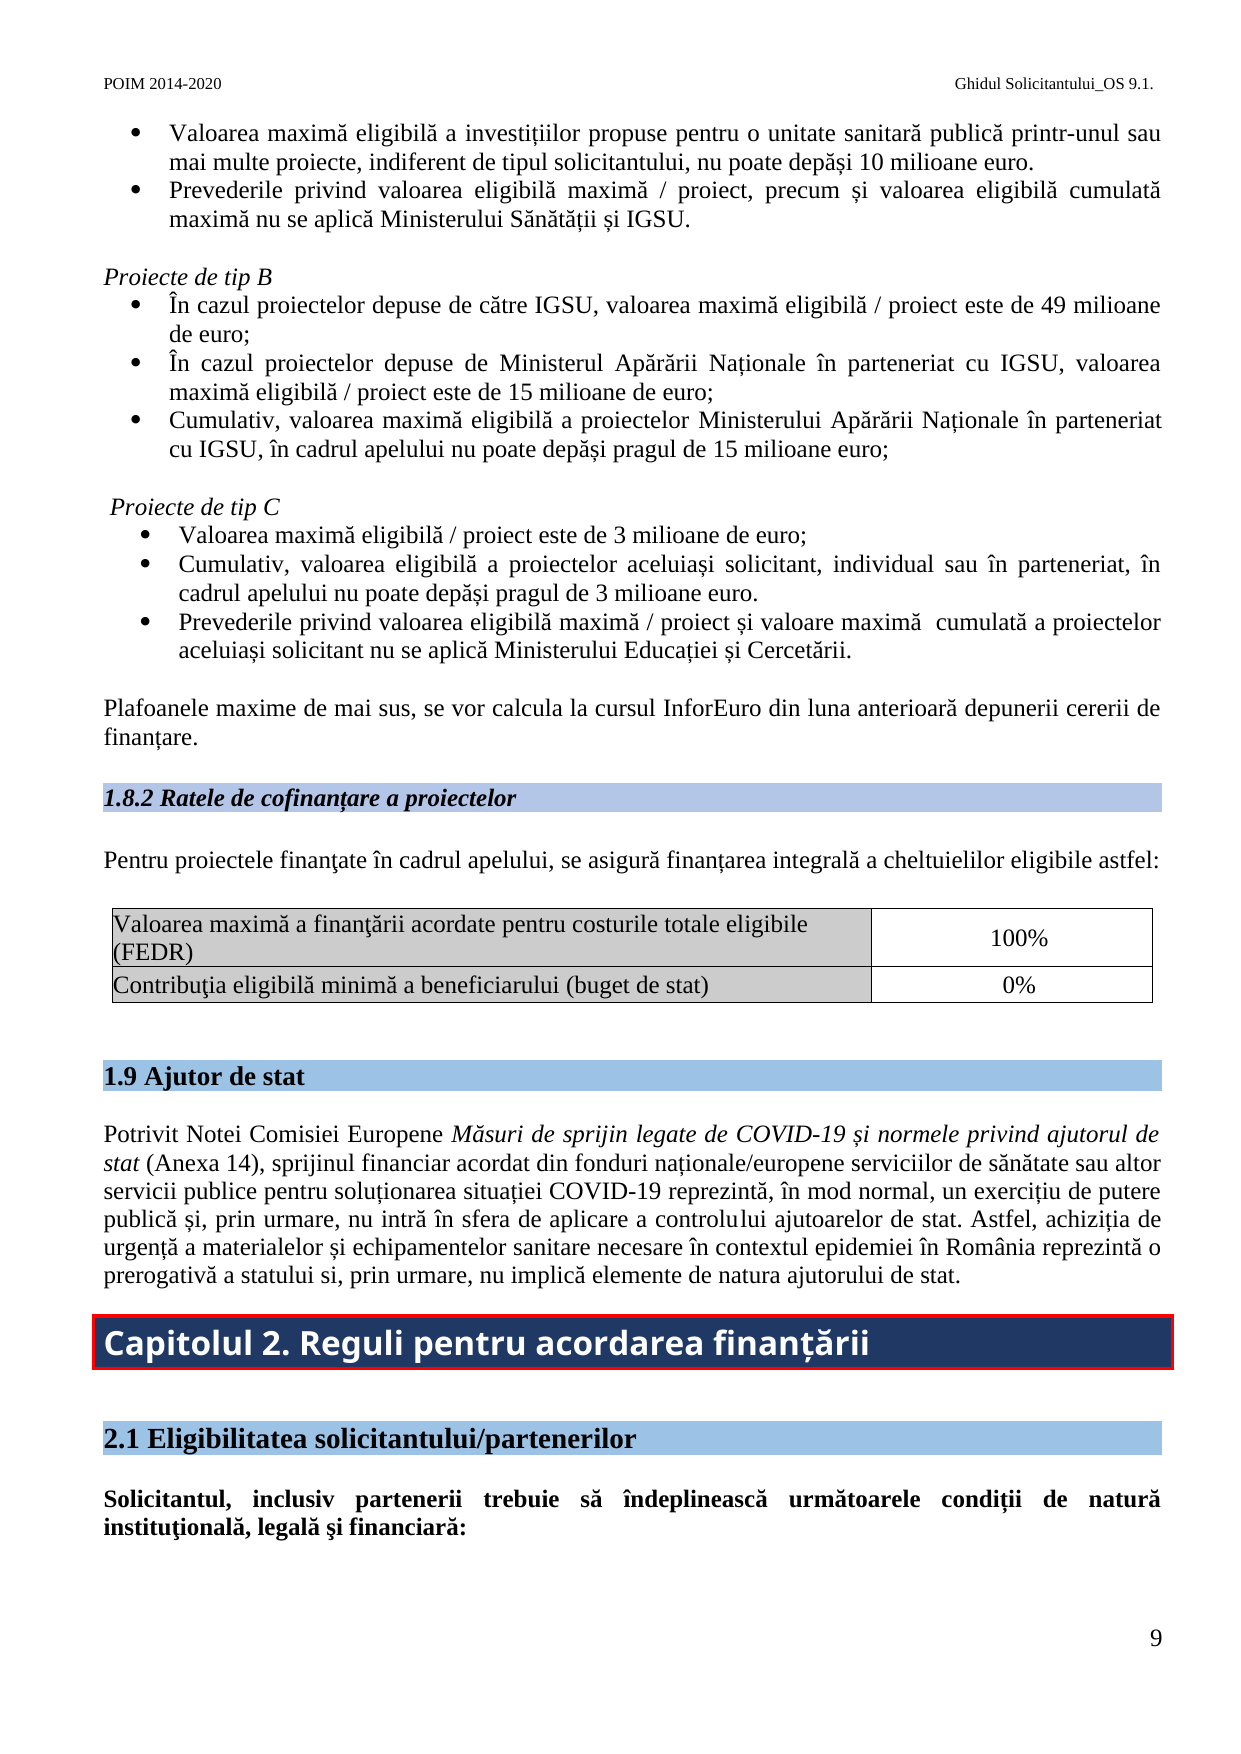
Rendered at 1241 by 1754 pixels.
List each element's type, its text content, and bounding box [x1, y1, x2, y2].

list În cazul proiectelor depuse de către IGSU, valoarea maximă eligibilă / proiect este de 49 milioane de euro; [131, 291, 1162, 348]
list În cazul proiectelor depuse de Ministerul Apărării Naționale în parteneriat cu IGSU, valoarea maximă eligibilă / proiect este de 15 milioane de euro; [131, 348, 1162, 406]
subtitle 2.1 Eligibilitatea solicitantului/partenerilor [103, 1421, 1162, 1455]
table_header 100% [872, 909, 1152, 966]
list Valoarea maximă eligibilă a investițiilor propuse pentru o unitate sanitară publică printr-unul sau mai multe proiecte, indiferent de tipul solicitantului, nu poate depăși 10 milioane euro. [131, 118, 1162, 176]
list Cumulativ, valoarea eligibilă a proiectelor aceluiași solicitant, individual sau în parteneriat, în cadrul apelului nu poate depăși pragul de 3 milioane euro. [141, 549, 1162, 607]
text Pentru proiectele finanţate în cadrul apelului, se asigură finanțarea integrală a cheltuielilor eligibile astfel: [103, 846, 1162, 874]
table_cell 0% [872, 967, 1152, 1002]
list Prevederile privind valoarea eligibilă maximă / proiect și valoare maximă cumulată a proiectelor aceluiași solicitant nu se aplică Ministerului Educației și Cercetării. [141, 607, 1162, 664]
list Cumulativ, valoarea maximă eligibilă a proiectelor Ministerului Apărării Naționale în parteneriat cu IGSU, în cadrul apelului nu poate depăși pragul de 15 milioane euro; [131, 406, 1162, 463]
text Proiecte de tip B [103, 262, 1162, 291]
text Potrivit Notei Comisiei Europene Măsuri de sprijin legate de COVID-19 și normele privind ajutorul de stat (Anexa 14), sprijinul financiar acordat din fonduri naționale/europene serviciilor de sănătate sau altor servicii publice pentru soluționarea situației COVID-19 reprezintă, în mod normal, un exercițiu de putere publică și, prin urmare, nu intră în sfera de aplicare a controlului ajutoarelor de stat. Astfel, achiziția de urgență a materialelor și echipamentelor sanitare necesare în contextul epidemiei în România reprezintă o prerogativă a statului si, prin urmare, nu implică elemente de natura ajutorului de stat. [103, 1120, 1162, 1289]
text Plafoanele maxime de mai sus, se vor calcula la cursul InforEuro din luna anterioară depunerii cererii de finanțare. [103, 693, 1162, 751]
subtitle 1.9 Ajutor de stat [103, 1060, 1162, 1091]
table_cell Contribuţia eligibilă minimă a beneficiarului (buget de stat) [113, 967, 871, 1002]
list Prevederile privind valoarea eligibilă maximă / proiect, precum și valoarea eligibilă cumulată maximă nu se aplică Ministerului Sănătății și IGSU. [131, 176, 1162, 233]
subtitle Capitolul 2. Reguli pentru acordarea finanțării [95, 1318, 1171, 1367]
text Proiecte de tip C [103, 492, 1162, 521]
list Valoarea maximă eligibilă / proiect este de 3 milioane de euro; [141, 521, 1162, 549]
text Solicitantul, inclusiv partenerii trebuie să îndeplinească următoarele condiții de natură instituţională, legală şi financiară: [103, 1484, 1162, 1541]
subtitle 1.8.2 Ratele de cofinanțare a proiectelor [103, 783, 1162, 812]
table_header Valoarea maximă a finanţării acordate pentru costurile totale eligibile (FEDR) [113, 909, 871, 966]
